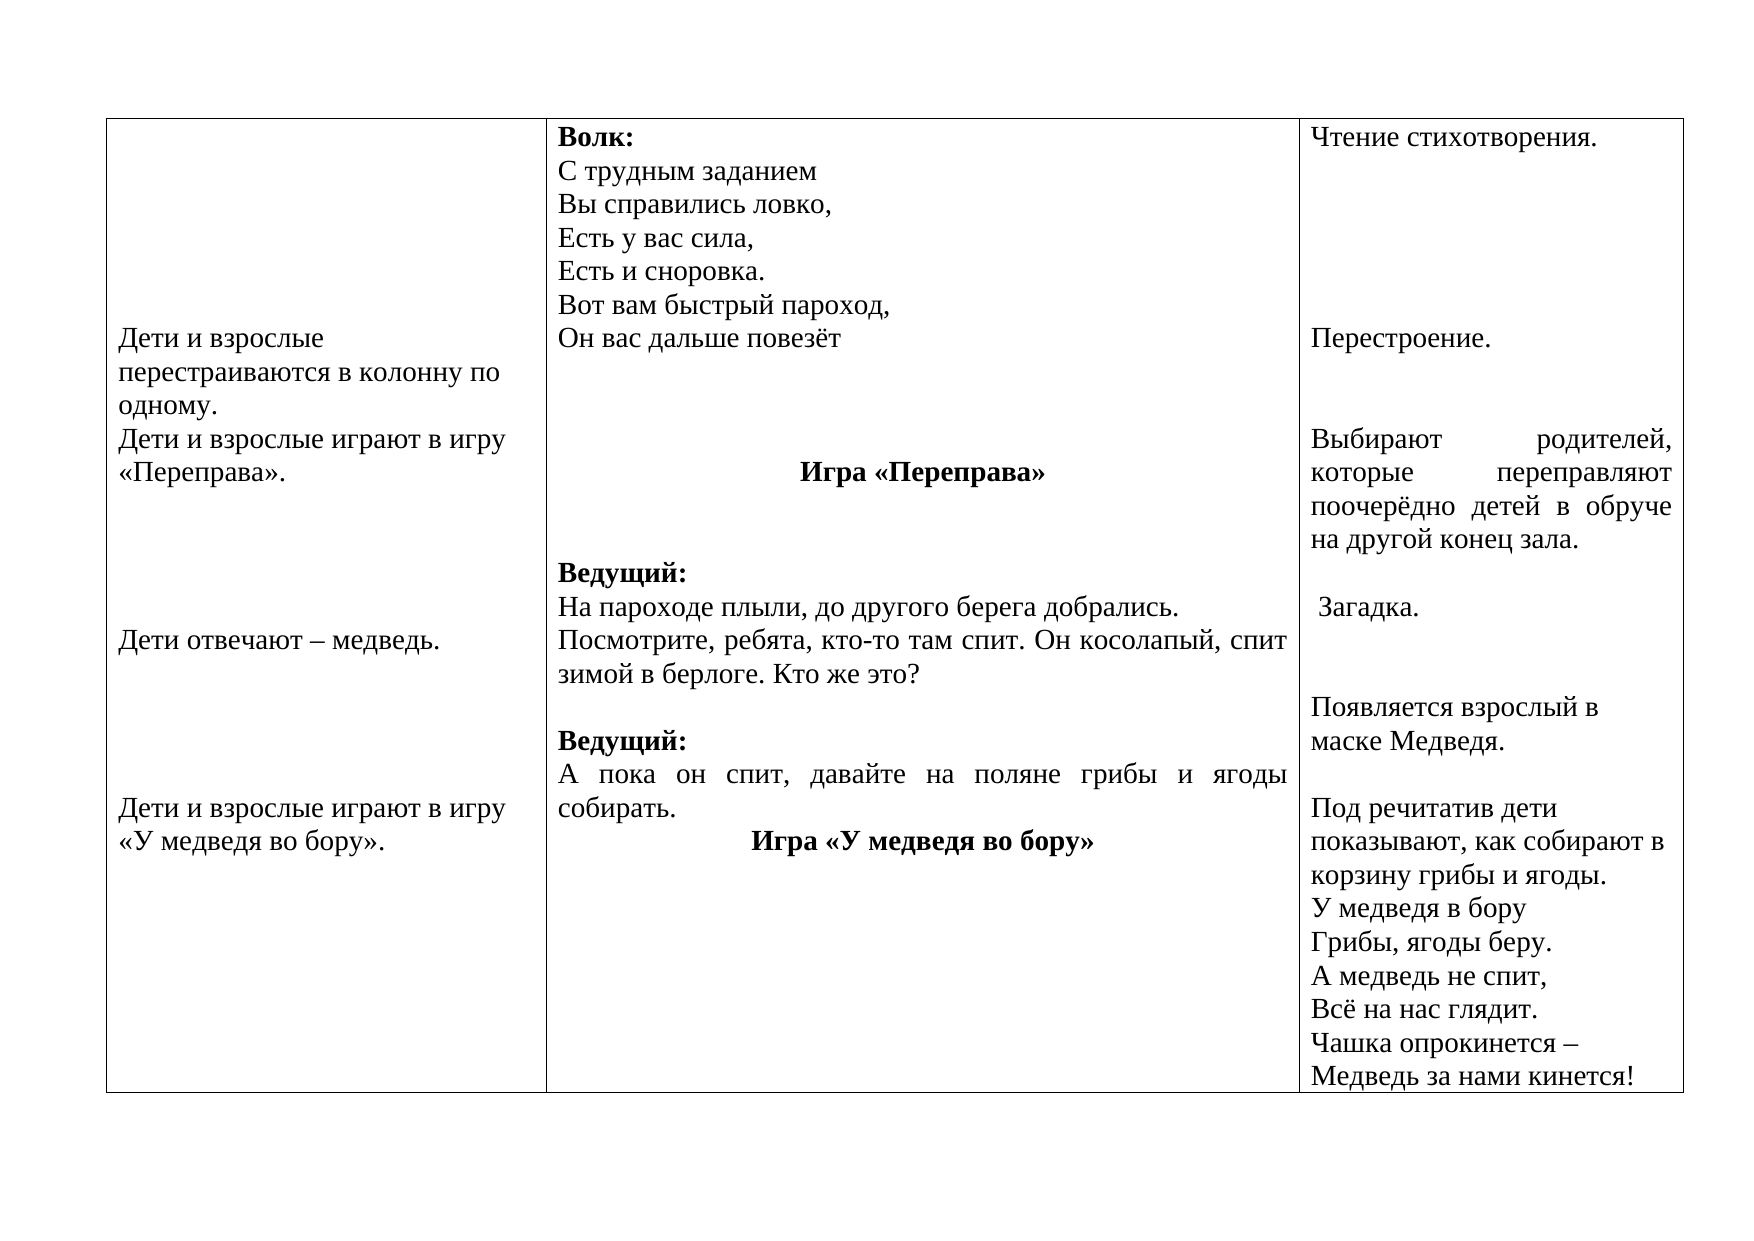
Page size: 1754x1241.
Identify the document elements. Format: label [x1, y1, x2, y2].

table_cell [1300, 119, 1683, 1092]
table_cell [107, 119, 546, 1092]
table_cell [547, 119, 1299, 1092]
